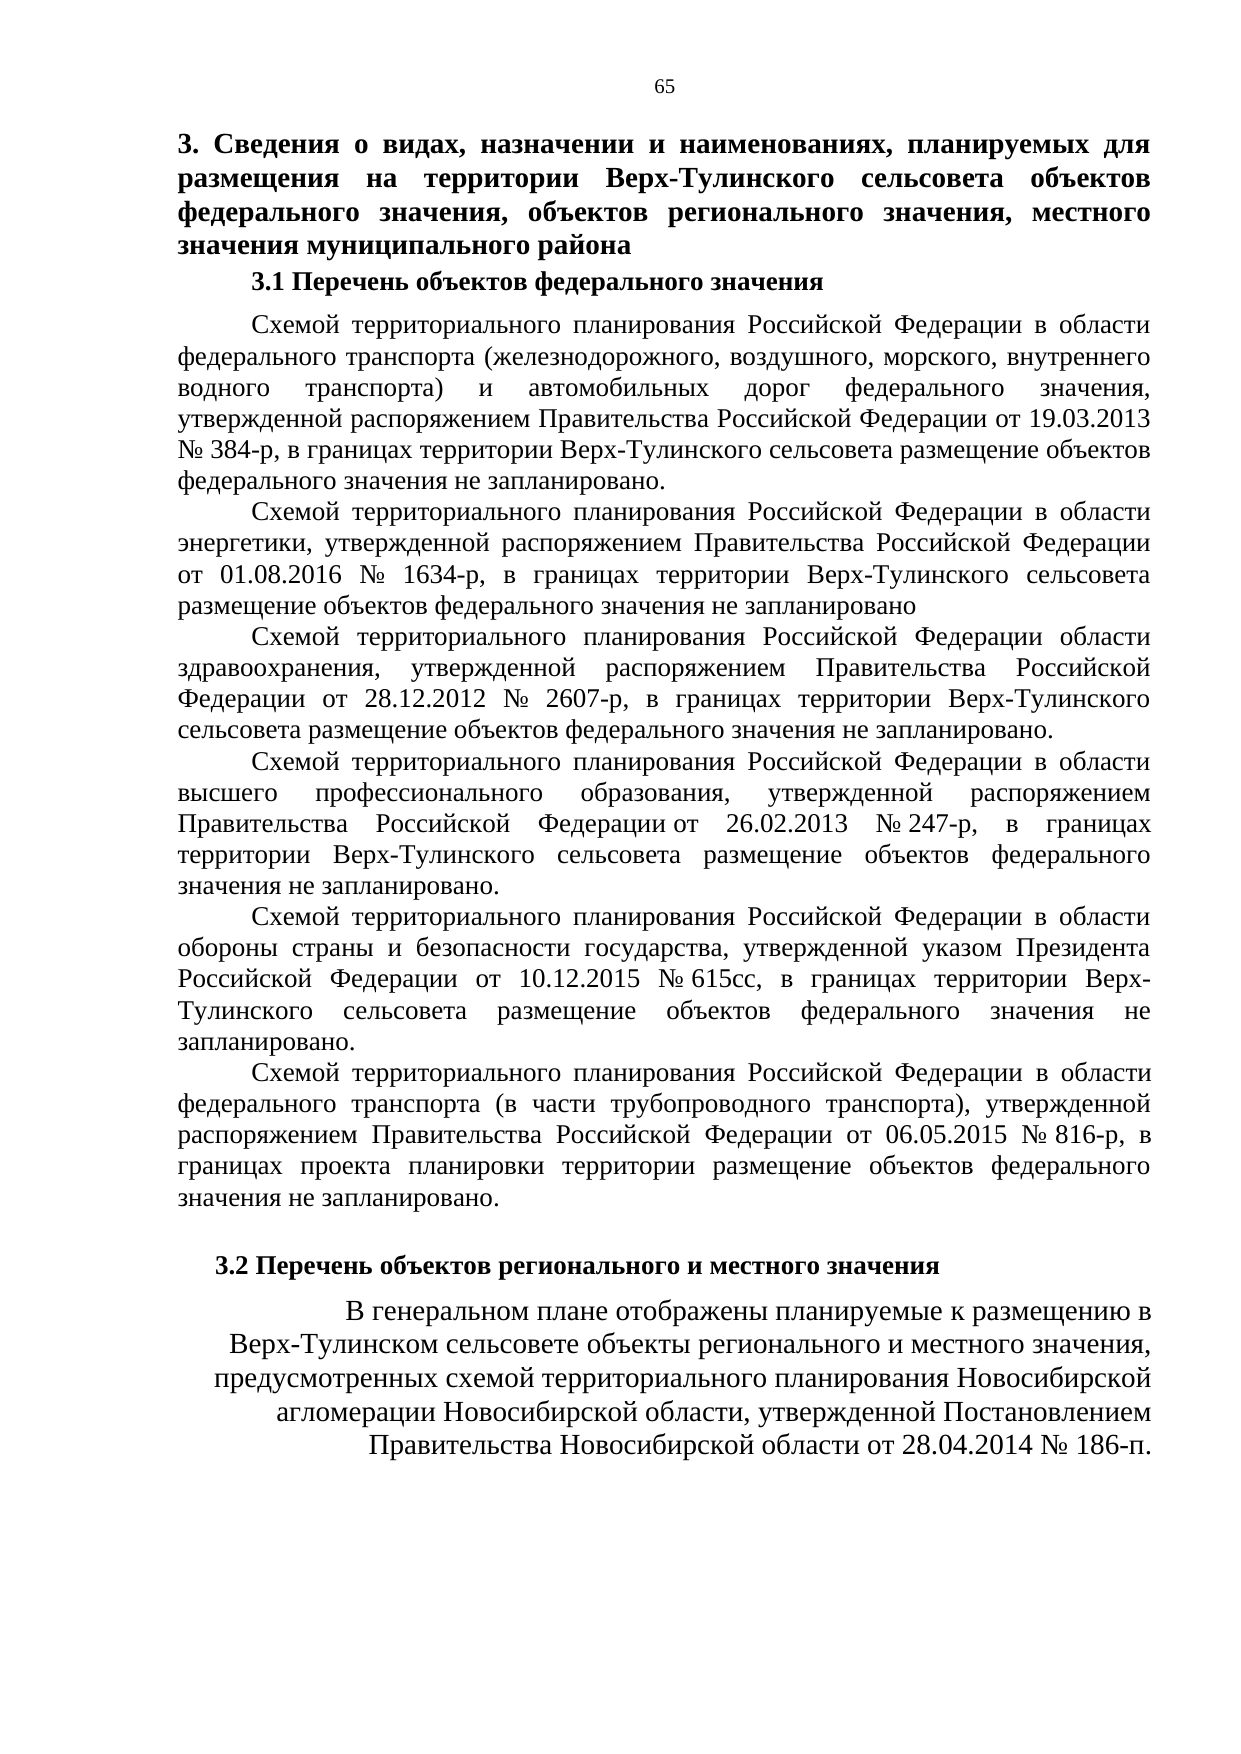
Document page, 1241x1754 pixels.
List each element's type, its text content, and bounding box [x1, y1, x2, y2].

text Схемой территориального планирования Российской Федерации в области федерального транспорта (в части трубопроводного транспорта), утвержденной распоряжением Правительства Российской Федерации от 06.05.2015 № 816-р, в границах проекта планировки территории размещение объектов федерального значения не запланировано. [177, 1056, 1152, 1212]
text Схемой территориального планирования Российской Федерации области здравоохранения, утвержденной распоряжением Правительства Российской Федерации от 28.12.2012 № 2607-р, в границах территории Верх-Тулинского сельсовета размещение объектов федерального значения не запланировано. [177, 620, 1152, 744]
text 3.2 Перечень объектов регионального и местного значения [177, 1249, 1152, 1281]
text 3.1 Перечень объектов федерального значения [177, 265, 1152, 296]
text Схемой территориального планирования Российской Федерации в области энергетики, утвержденной распоряжением Правительства Российской Федерации от 01.08.2016 № 1634-р, в границах территории Верх-Тулинского сельсовета размещение объектов федерального значения не запланировано [177, 495, 1152, 620]
text Схемой территориального планирования Российской Федерации в области федерального транспорта (железнодорожного, воздушного, морского, внутреннего водного транспорта) и автомобильных дорог федерального значения, утвержденной распоряжением Правительства Российской Федерации от 19.03.2013 № 384-р, в границах территории Верх-Тулинского сельсовета размещение объектов федерального значения не запланировано. [177, 308, 1152, 495]
text Схемой территориального планирования Российской Федерации в области обороны страны и безопасности государства, утвержденной указом Президента Российской Федерации от 10.12.2015 № 615сс, в границах территории Верх-Тулинского сельсовета размещение объектов федерального значения не запланировано. [177, 900, 1152, 1056]
text В генеральном плане отображены планируемые к размещению в Верх-Тулинском сельсовете объекты регионального и местного значения, предусмотренных схемой территориального планирования Новосибирской агломерации Новосибирской области, утвержденной Постановлением Правительства Новосибирской области от 28.04.2014 № 186-п. [177, 1293, 1152, 1461]
text 3. Сведения о видах, назначении и наименованиях, планируемых для размещения на территории Верх-Тулинского сельсовета объектов федерального значения, объектов регионального значения, местного значения муниципального района [177, 127, 1152, 261]
text Схемой территориального планирования Российской Федерации в области высшего профессионального образования, утвержденной распоряжением Правительства Российской Федерации от 26.02.2013 № 247-р, в границах территории Верх-Тулинского сельсовета размещение объектов федерального значения не запланировано. [177, 744, 1152, 900]
